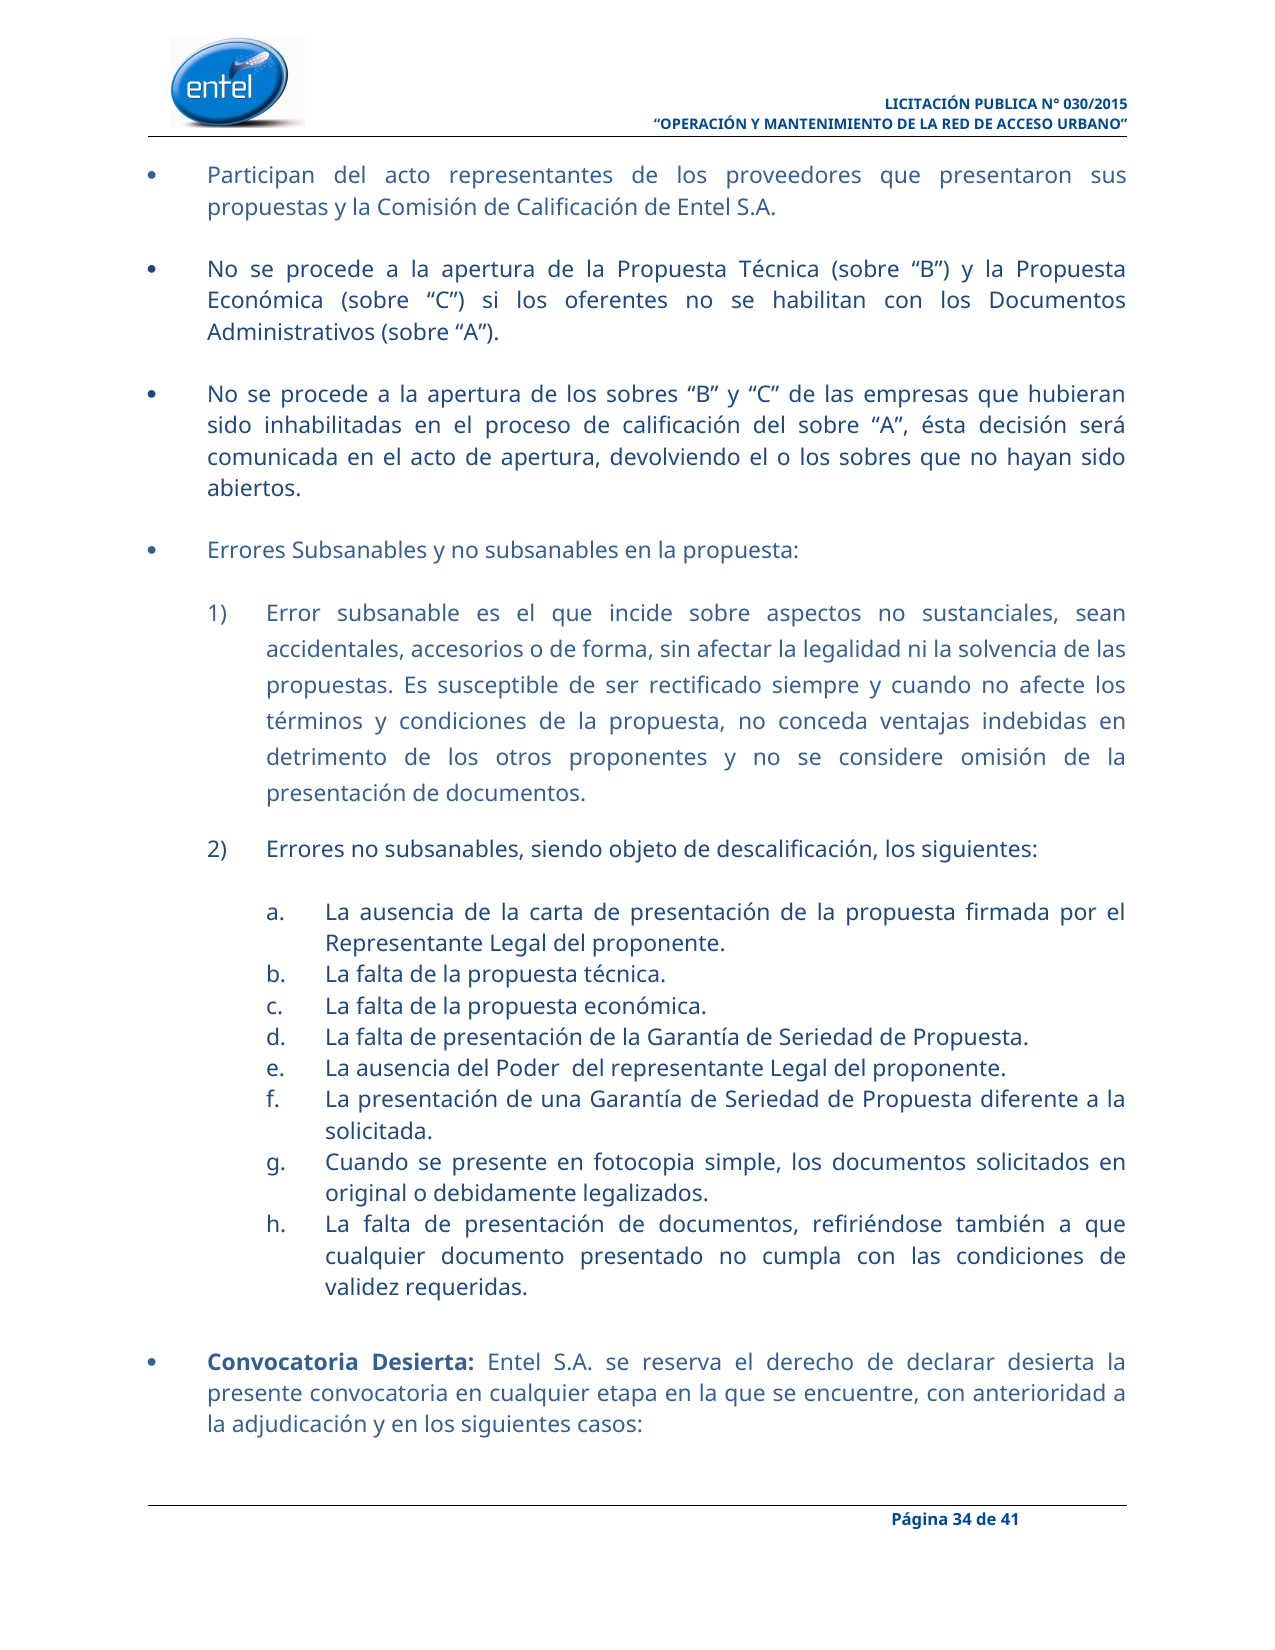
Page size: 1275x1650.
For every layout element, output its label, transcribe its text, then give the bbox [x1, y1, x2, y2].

picture [170, 36, 305, 128]
list Errores no subsanables, siendo objeto de descalificación, los siguientes: [207, 833, 1127, 864]
list No se procede a la apertura de la Propuesta Técnica (sobre “B”) y la Propuesta Económica (sobre “C”) si los oferentes no se habilitan con los Documentos Administrativos (sobre “A”). [148, 253, 1127, 347]
list Errores Subsanables y no subsanables en la propuesta: [148, 534, 1127, 566]
list La falta de presentación de documentos, refiriéndose también a que cualquier documento presentado no cumpla con las condiciones de validez requeridas. [266, 1208, 1127, 1302]
list Convocatoria Desierta: Entel S.A. se reserva el derecho de declarar desierta la presente convocatoria en cualquier etapa en la que se encuentre, con anterioridad a la adjudicación y en los siguientes casos: [148, 1346, 1127, 1439]
list Participan del acto representantes de los proveedores que presentaron sus propuestas y la Comisión de Calificación de Entel S.A. [148, 159, 1127, 222]
list Error subsanable es el que incide sobre aspectos no sustanciales, sean accidentales, accesorios o de forma, sin afectar la legalidad ni la solvencia de las propuestas. Es susceptible de ser rectificado siempre y cuando no afecte los términos y condiciones de la propuesta, no conceda ventajas indebidas en detrimento de los otros proponentes y no se considere omisión de la presentación de documentos. [207, 597, 1127, 808]
list La ausencia de la carta de presentación de la propuesta firmada por el Representante Legal del proponente. [266, 896, 1127, 958]
list Cuando se presente en fotocopia simple, los documentos solicitados en original o debidamente legalizados. [266, 1146, 1127, 1208]
list La ausencia del Poder del representante Legal del proponente. [266, 1052, 1127, 1083]
list La presentación de una Garantía de Seriedad de Propuesta diferente a la solicitada. [266, 1083, 1127, 1146]
list La falta de la propuesta económica. [266, 989, 1127, 1021]
list No se procede a la apertura de los sobres “B” y “C” de las empresas que hubieran sido inhabilitadas en el proceso de calificación del sobre “A”, ésta decisión será comunicada en el acto de apertura, devolviendo el o los sobres que no hayan sido abiertos. [148, 378, 1127, 503]
list La falta de la propuesta técnica. [266, 958, 1127, 989]
list La falta de presentación de la Garantía de Seriedad de Propuesta. [266, 1021, 1127, 1052]
